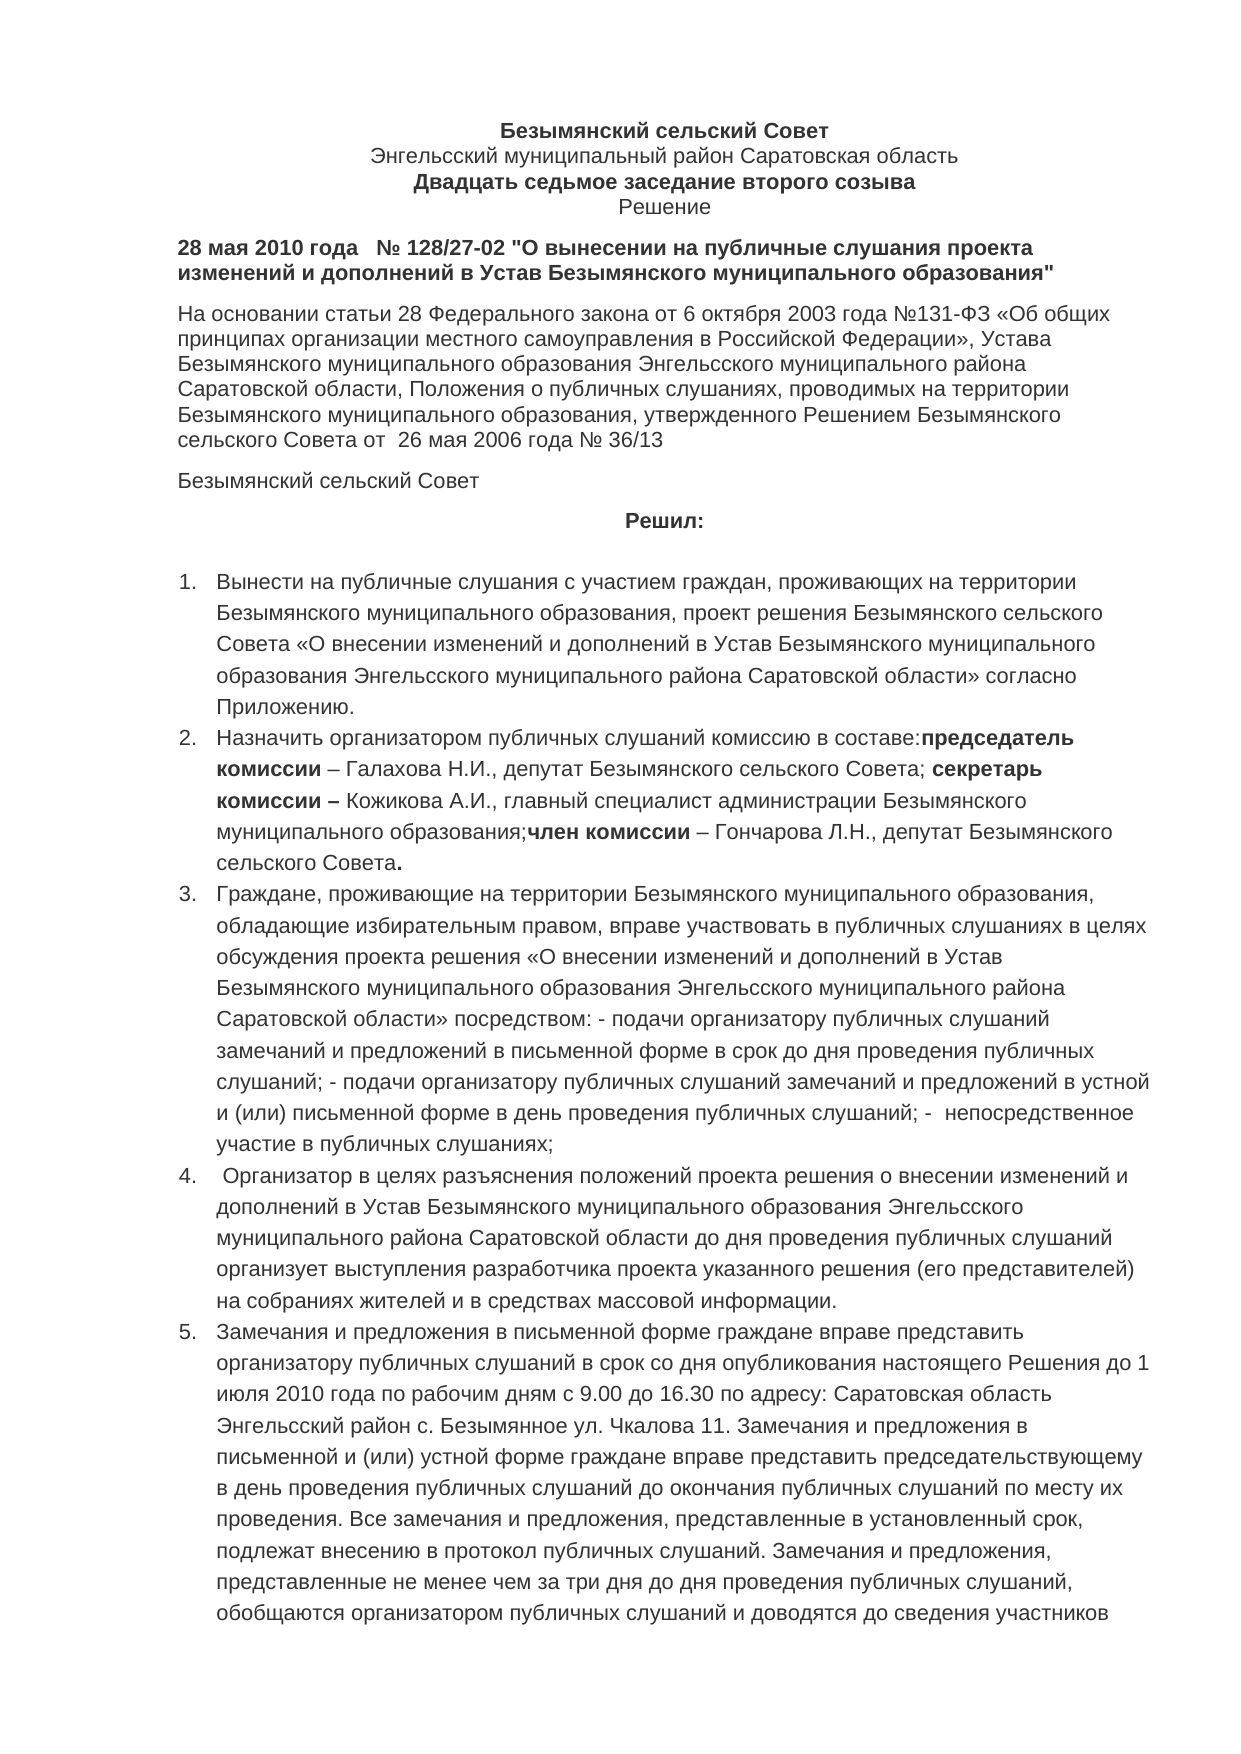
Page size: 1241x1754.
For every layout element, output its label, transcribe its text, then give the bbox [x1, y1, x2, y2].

text Безымянский сельский Совет Энгельсский муниципальный район Саратовская область Двадцать седьмое заседание второго созыва Решение [177, 118, 1152, 219]
text На основании статьи 28 Федерального закона от 6 октября 2003 года №131-ФЗ «Об общих принципах организации местного самоуправления в Российской Федерации», Устава Безымянского муниципального образования Энгельсского муниципального района Саратовской области, Положения о публичных слушаниях, проводимых на территории Безымянского муниципального образования, утвержденного Решением Безымянского сельского Совета от 26 мая 2006 года № 36/13 [177, 301, 1152, 452]
text 28 мая 2010 года № 128/27-02 "О вынесении на публичные слушания проекта изменений и дополнений в Устав Безымянского муниципального образования" [177, 234, 1152, 285]
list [179, 1313, 1152, 1625]
list Организатор в целях разъяснения положений проекта решения о внесении изменений и дополнений в Устав Безымянского муниципального образования Энгельсского муниципального района Саратовской области до дня проведения публичных слушаний организует выступления разработчика проекта указанного решения (его представителей) на собраниях жителей и в средствах массовой информации. [179, 1156, 1152, 1313]
list Назначить организатором публичных слушаний комиссию в составе:председатель комиссии – Галахова Н.И., депутат Безымянского сельского Совета; секретарь комиссии – Кожикова А.И., главный специалист администрации Безымянского муниципального образования;член комиссии – Гончарова Л.Н., депутат Безымянского сельского Совета. [179, 719, 1152, 875]
text Решил: [177, 508, 1152, 533]
list Вынести на публичные слушания с участием граждан, проживающих на территории Безымянского муниципального образования, проект решения Безымянского сельского Совета «О внесении изменений и дополнений в Устав Безымянского муниципального образования Энгельсского муниципального района Саратовской области» согласно Приложению. [179, 563, 1152, 719]
list Граждане, проживающие на территории Безымянского муниципального образования, обладающие избирательным правом, вправе участвовать в публичных слушаниях в целях обсуждения проекта решения «О внесении изменений и дополнений в Устав Безымянского муниципального образования Энгельсского муниципального района Саратовской области» посредством: - подачи организатору публичных слушаний замечаний и предложений в письменной форме в срок до дня проведения публичных слушаний; - подачи организатору публичных слушаний замечаний и предложений в устной и (или) письменной форме в день проведения публичных слушаний; - непосредственное участие в публичных слушаниях; [179, 875, 1152, 1156]
text Безымянский сельский Совет [177, 467, 1152, 493]
